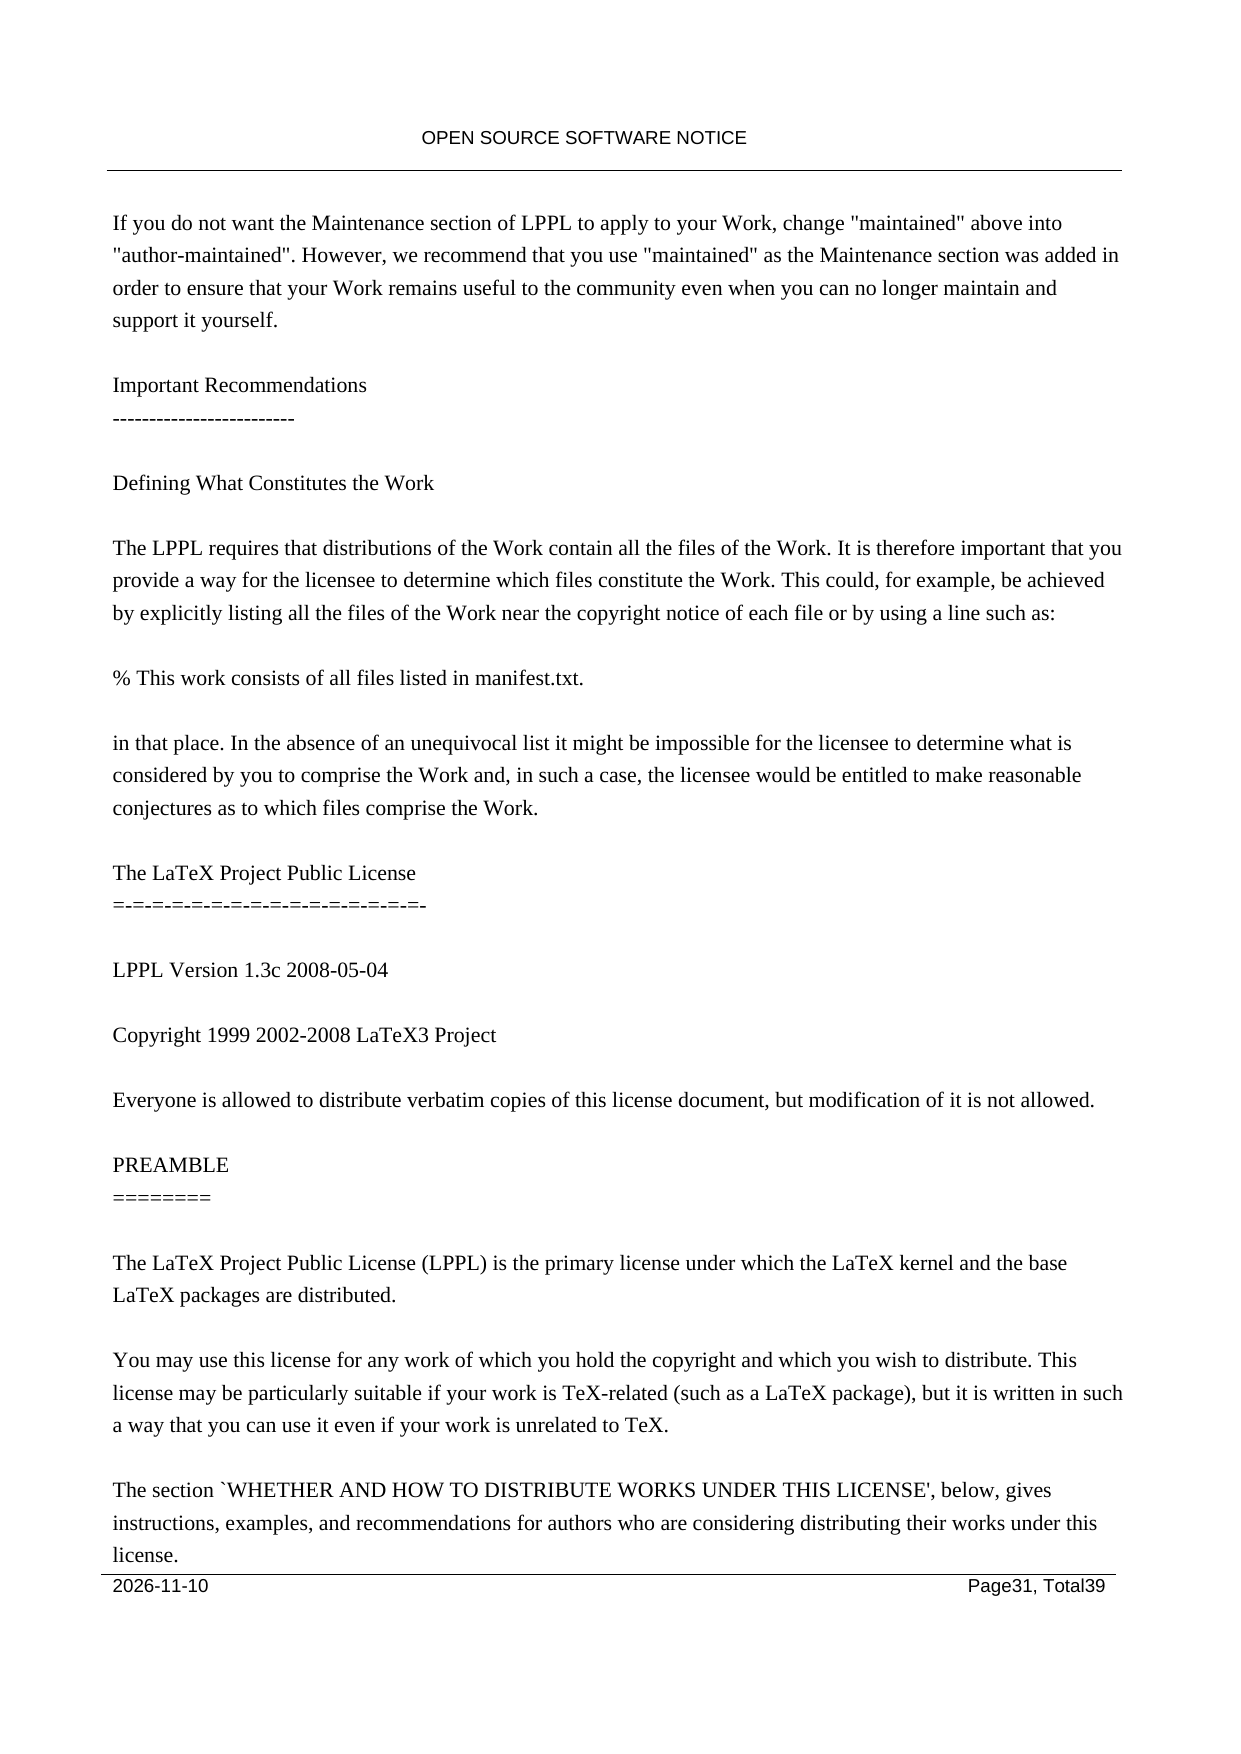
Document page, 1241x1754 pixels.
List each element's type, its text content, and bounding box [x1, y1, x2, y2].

text PREAMBLE [112, 1149, 1128, 1181]
text Important Recommendations [112, 369, 1128, 401]
text ------------------------- [112, 401, 1128, 434]
text The LPPL requires that distributions of the Work contain all the files of the Work. It is therefore important that you provide a way for the licensee to determine which files constitute the Work. This could, for example, be achieved by explicitly listing all the files of the Work near the copyright notice of each file or by using a line such as: [112, 531, 1128, 629]
text Defining What Constitutes the Work [112, 466, 1128, 499]
text in that place. In the absence of an unequivocal list it might be impossible for the licensee to determine what is considered by you to comprise the Work and, in such a case, the licensee would be entitled to make reasonable conjectures as to which files comprise the Work. The LaTeX Project Public License [112, 726, 1128, 889]
text The section `WHETHER AND HOW TO DISTRIBUTE WORKS UNDER THIS LICENSE', below, gives instructions, examples, and recommendations for authors who are considering distributing their works under this license. [112, 1474, 1128, 1571]
text % This work consists of all files listed in manifest.txt. [112, 661, 1128, 694]
text Everyone is allowed to distribute verbatim copies of this license document, but modification of it is not allowed. [112, 1084, 1128, 1116]
text You may use this license for any work of which you hold the copyright and which you wish to distribute. This license may be particularly suitable if your work is TeX-related (such as a LaTeX package), but it is written in such a way that you can use it even if your work is unrelated to TeX. [112, 1344, 1128, 1441]
text The LaTeX Project Public License (LPPL) is the primary license under which the LaTeX kernel and the base LaTeX packages are distributed. [112, 1246, 1128, 1311]
text LPPL Version 1.3c 2008-05-04 [112, 954, 1128, 986]
text Copyright 1999 2002-2008 LaTeX3 Project [112, 1019, 1128, 1051]
text If you do not want the Maintenance section of LPPL to apply to your Work, change "maintained" above into "author-maintained". However, we recommend that you use "maintained" as the Maintenance section was added in order to ensure that your Work remains useful to the community even when you can no longer maintain and support it yourself. [112, 206, 1128, 336]
text =-=-=-=-=-=-=-=-=-=-=-=-=-=-=-=- [112, 889, 1128, 921]
text ======== [112, 1181, 1128, 1214]
